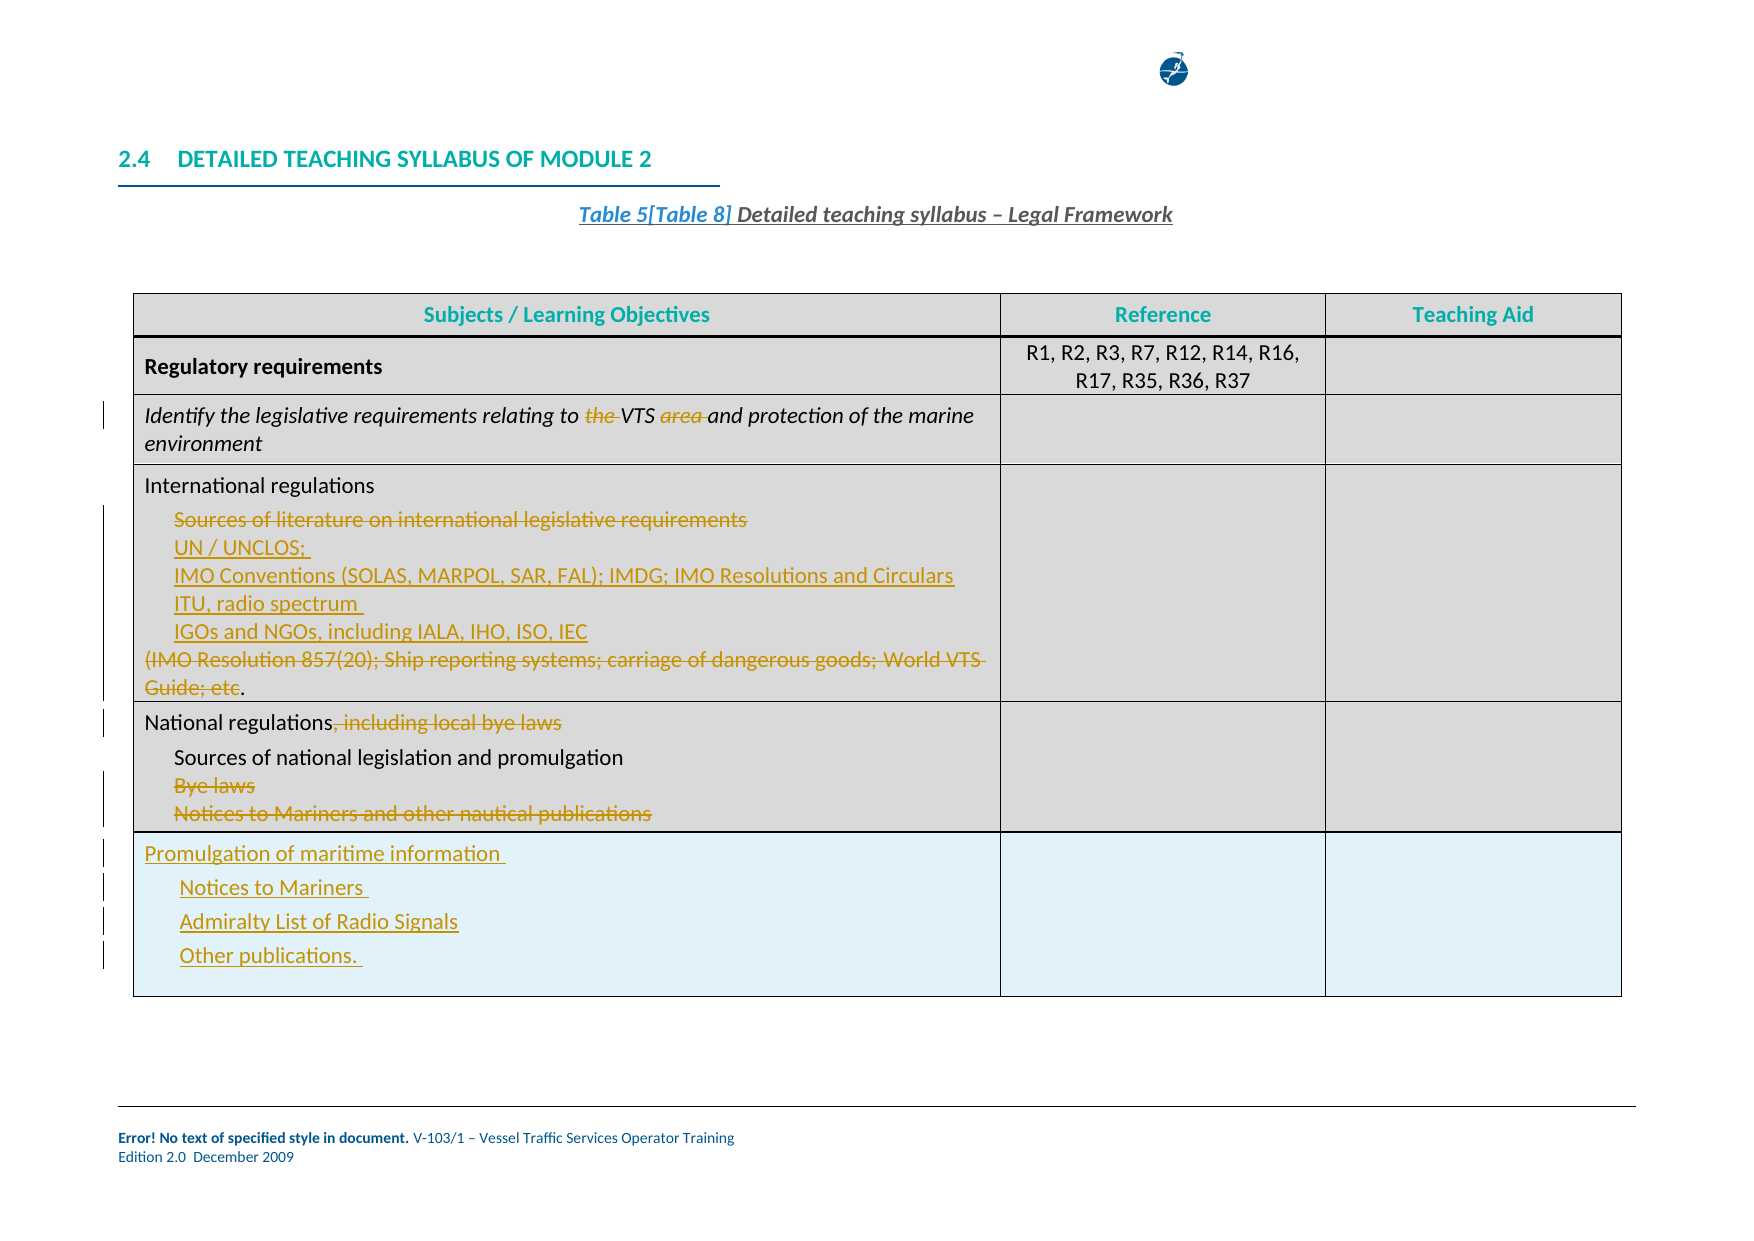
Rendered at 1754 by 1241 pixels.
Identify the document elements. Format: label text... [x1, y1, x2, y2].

subtitle DETAILED TEACHING SYLLABUS OF MODULE 2 [118, 143, 1636, 174]
table_cell Identify the legislative requirements relating to VTS and protection of the marine environment [134, 395, 1000, 463]
table_cell [1001, 465, 1325, 701]
table_cell [1001, 702, 1325, 831]
table_cell [1326, 702, 1621, 831]
table_header Teaching Aid [1326, 294, 1621, 335]
table_cell Regulatory requirements [134, 338, 1000, 394]
table_cell [1326, 465, 1621, 701]
table_header Subjects / Learning Objectives [134, 294, 1000, 335]
table_cell International regulations . [134, 465, 1000, 701]
table_cell [1001, 395, 1325, 463]
table_cell [1326, 395, 1621, 463]
table_cell National regulations Sources of national legislation and promulgation [134, 702, 1000, 831]
table_cell [1326, 338, 1621, 394]
picture [1128, 2, 1247, 121]
table_cell R1, R2, R3, R7, R12, R14, R16, R17, R35, R36, R37 [1001, 338, 1325, 394]
table_header Reference [1001, 294, 1325, 335]
text Detailed teaching syllabus – Legal Framework [118, 200, 1636, 228]
